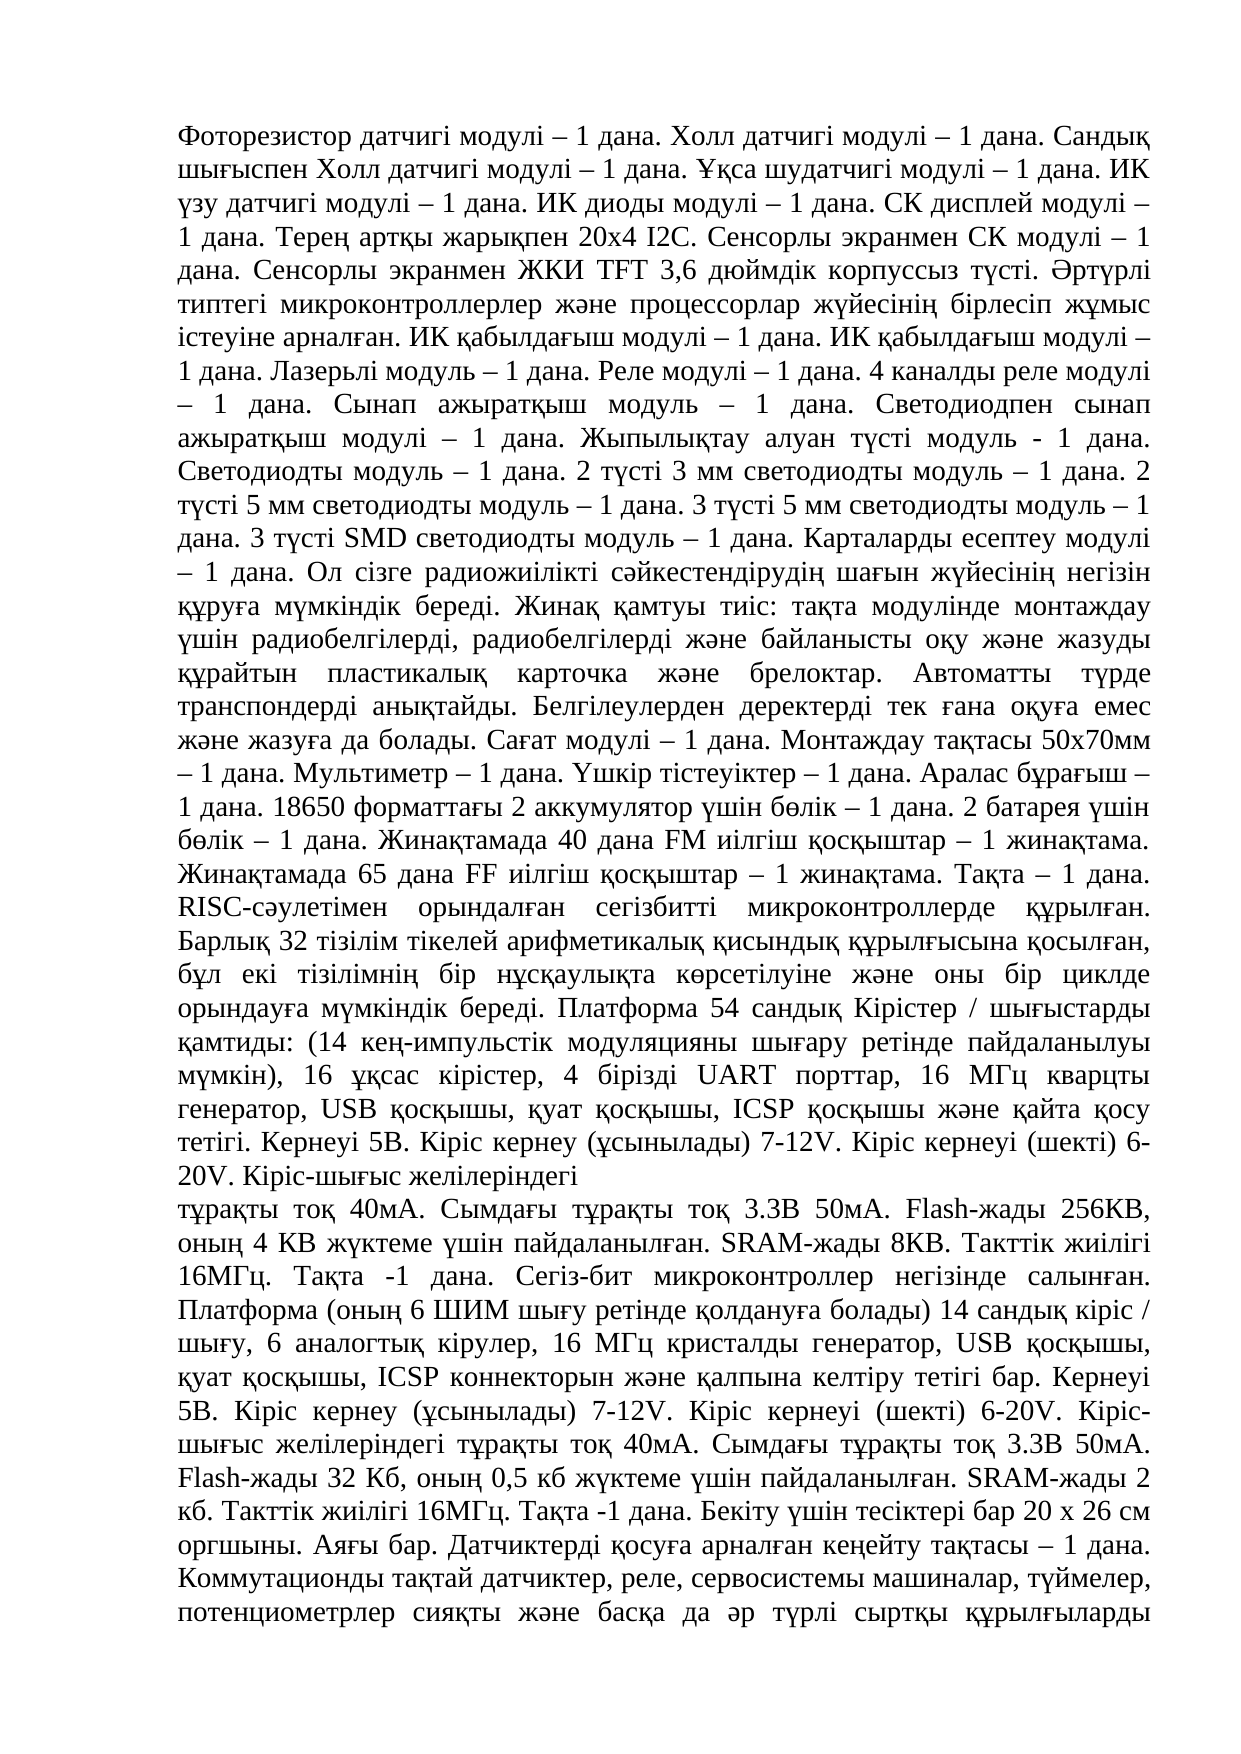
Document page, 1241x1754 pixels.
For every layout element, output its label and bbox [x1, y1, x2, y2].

text [177, 118, 1152, 1191]
text [177, 1191, 1152, 1627]
